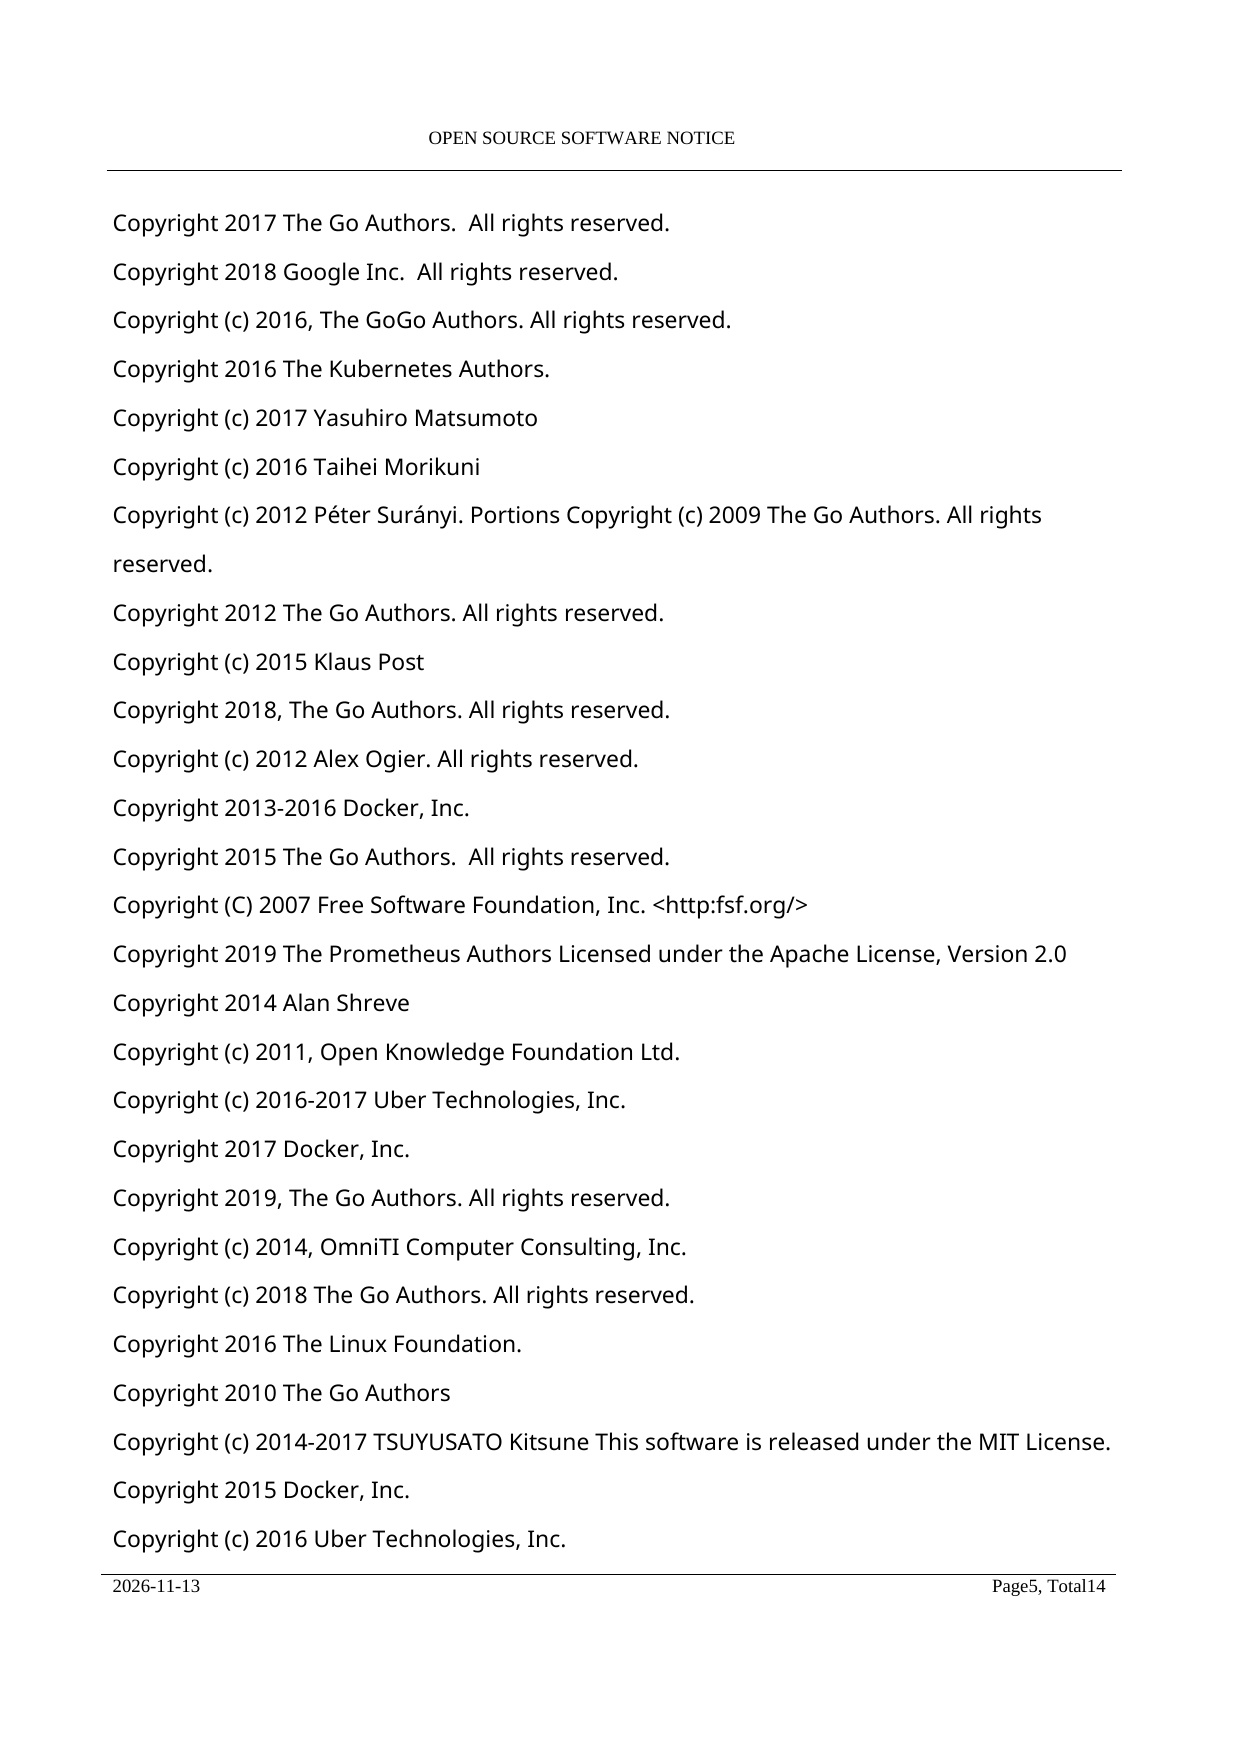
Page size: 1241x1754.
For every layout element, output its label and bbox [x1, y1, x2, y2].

text [112, 206, 1128, 1555]
